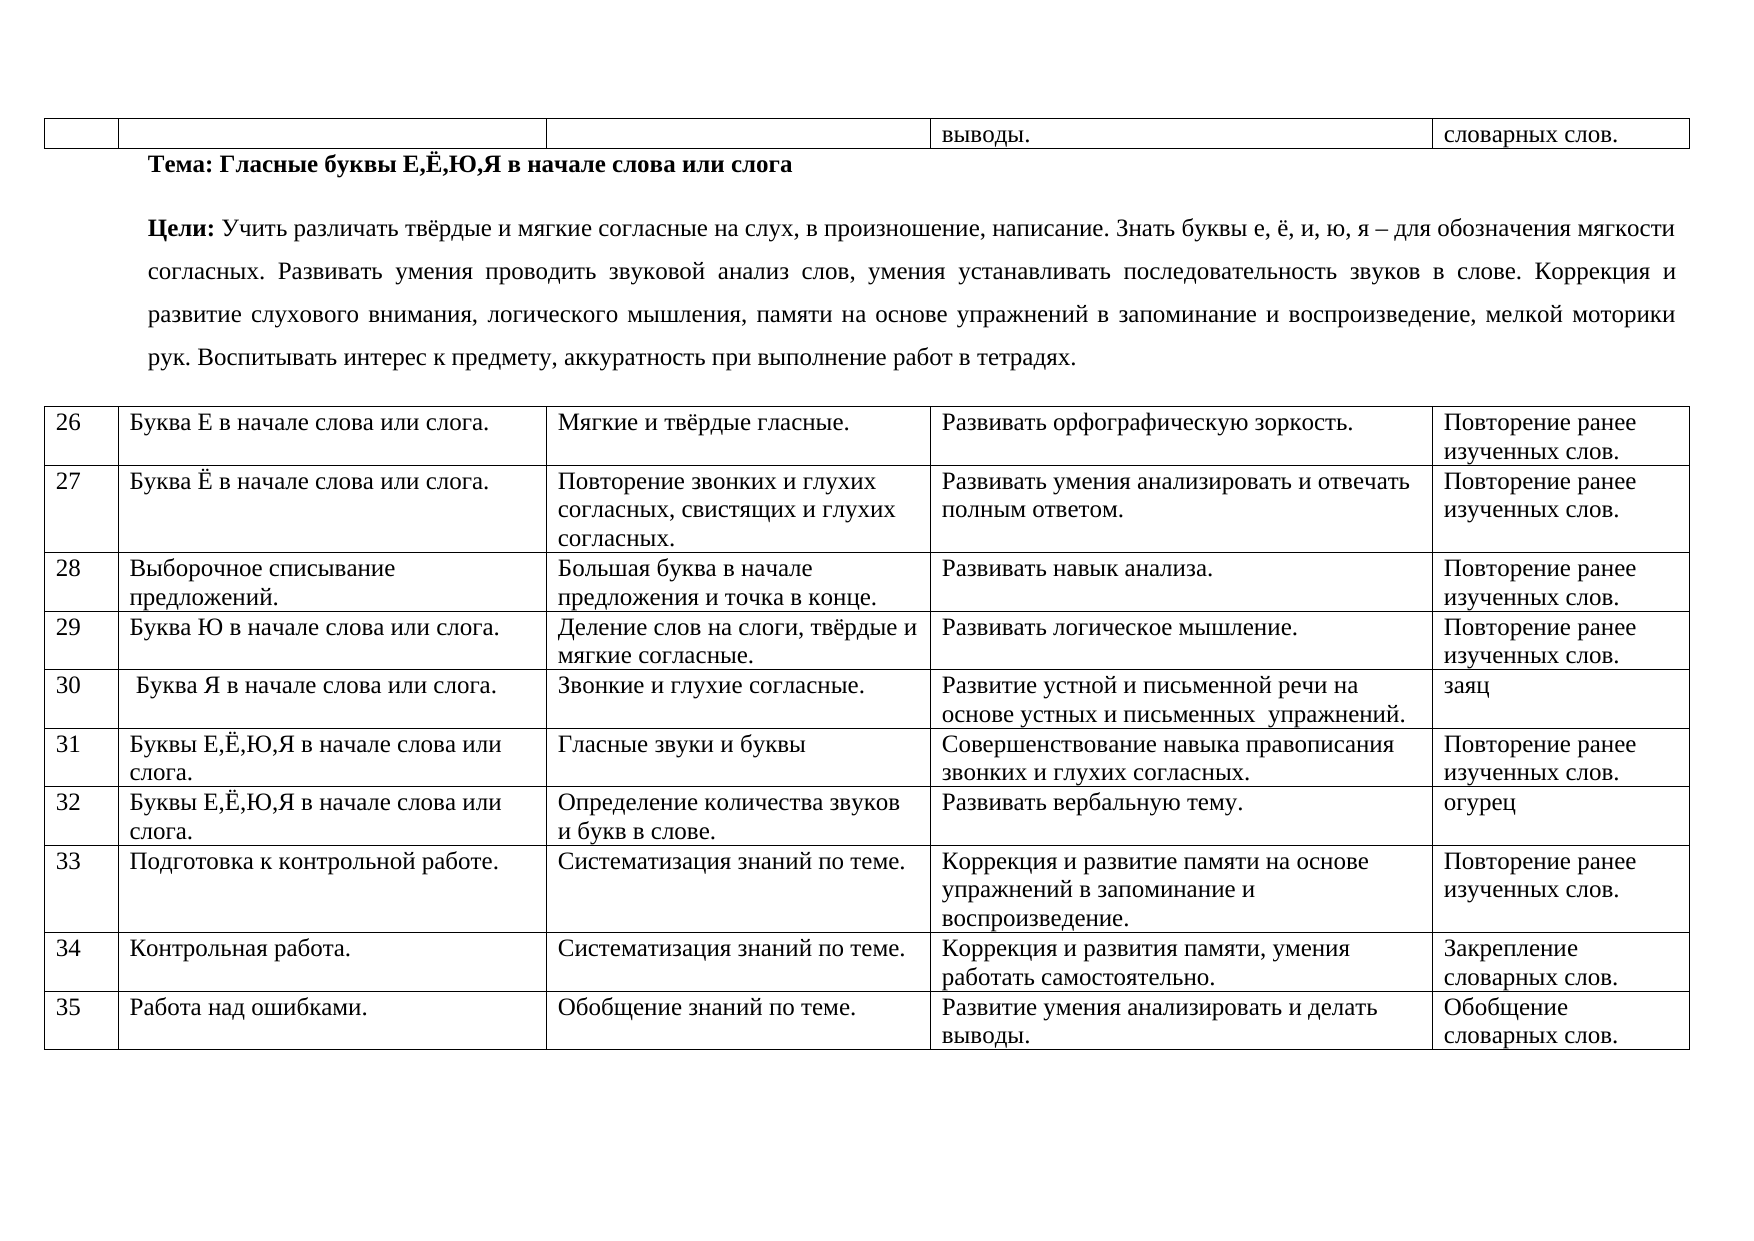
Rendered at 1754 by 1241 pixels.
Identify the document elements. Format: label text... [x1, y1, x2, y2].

table_cell 27 [45, 466, 118, 552]
text Тема: Гласные буквы Е,Ё,Ю,Я в начале слова или слога [148, 149, 1678, 178]
table_cell 35 [45, 992, 118, 1049]
table_cell Совершенствование навыка правописания звонких и глухих согласных. [931, 729, 1432, 786]
table_cell Обобщение словарных слов. [1433, 992, 1689, 1049]
table_header Мягкие и твёрдые гласные. [547, 407, 930, 465]
text Цели: Учить различать твёрдые и мягкие согласные на слух, в произношение, написание. Знать буквы е, ё, и, ю, я – для обозначения мягкости согласных. Развивать умения проводить звуковой анализ слов, умения устанавливать последовательность звуков в слове. Коррекция и развитие слухового внимания, логического мышления, памяти на основе упражнений в запоминание и воспроизведение, мелкой моторики рук. Воспитывать интерес к предмету, аккуратность при выполнение работ в тетрадях. [148, 213, 1678, 371]
table_header Повторение ранее изученных слов. [1433, 407, 1689, 465]
table_cell Развивать умения анализировать и отвечать полным ответом. [931, 466, 1432, 552]
table_cell Звонкие и глухие согласные. [547, 670, 930, 728]
table_cell 31 [45, 729, 118, 786]
table_cell заяц [1433, 670, 1689, 728]
table_header Буква Е в начале слова или слога. [119, 407, 546, 465]
table_cell 32 [45, 787, 118, 845]
table_cell 29 [45, 612, 118, 669]
table_cell Коррекция и развитие памяти на основе упражнений в запоминание и воспроизведение. [931, 846, 1432, 932]
table_cell 28 [45, 553, 118, 611]
table_cell Развивать логическое мышление. [931, 612, 1432, 669]
table_cell Буква Ё в начале слова или слога. [119, 466, 546, 552]
table_cell [547, 119, 930, 148]
table_cell Повторение ранее изученных слов. [1433, 729, 1689, 786]
table_cell огурец [1433, 787, 1689, 845]
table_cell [119, 119, 546, 148]
table_cell Буква Я в начале слова или слога. [119, 670, 546, 728]
table_header 26 [45, 407, 118, 465]
table_cell Буквы Е,Ё,Ю,Я в начале слова или слога. [119, 787, 546, 845]
table_cell Развитие умения анализировать и делать выводы. [931, 992, 1432, 1049]
table_cell Развитие устной и письменной речи на основе устных и письменных упражнений. [931, 670, 1432, 728]
table_cell Повторение ранее изученных слов. [1433, 466, 1689, 552]
table_cell 34 [45, 933, 118, 991]
table_cell Развивать навык анализа. [931, 553, 1432, 611]
table_cell Систематизация знаний по теме. [547, 933, 930, 991]
table_cell Работа над ошибками. [119, 992, 546, 1049]
table_header Развивать орфографическую зоркость. [931, 407, 1432, 465]
table_cell Развивать вербальную тему. [931, 787, 1432, 845]
table_cell 30 [45, 670, 118, 728]
table_cell Обобщение знаний по теме. [547, 992, 930, 1049]
table_cell Систематизация знаний по теме. [547, 846, 930, 932]
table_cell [1433, 119, 1689, 148]
table_cell Деление слов на слоги, твёрдые и мягкие согласные. [547, 612, 930, 669]
table_cell Повторение звонких и глухих согласных, свистящих и глухих согласных. [547, 466, 930, 552]
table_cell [931, 119, 1432, 148]
table_cell Определение количества звуков и букв в слове. [547, 787, 930, 845]
table_cell 25 [45, 119, 118, 148]
table_cell Большая буква в начале предложения и точка в конце. [547, 553, 930, 611]
table_cell Закрепление словарных слов. [1433, 933, 1689, 991]
table_cell Буквы Е,Ё,Ю,Я в начале слова или слога. [119, 729, 546, 786]
table_cell Коррекция и развития памяти, умения работать самостоятельно. [931, 933, 1432, 991]
table_cell Подготовка к контрольной работе. [119, 846, 546, 932]
table_cell 33 [45, 846, 118, 932]
table_cell Повторение ранее изученных слов. [1433, 846, 1689, 932]
table_cell Повторение ранее изученных слов. [1433, 553, 1689, 611]
table_cell Контрольная работа. [119, 933, 546, 991]
table_cell Повторение ранее изученных слов. [1433, 612, 1689, 669]
table_cell Гласные звуки и буквы [547, 729, 930, 786]
table_cell Выборочное списывание предложений. [119, 553, 546, 611]
table_cell Буква Ю в начале слова или слога. [119, 612, 546, 669]
